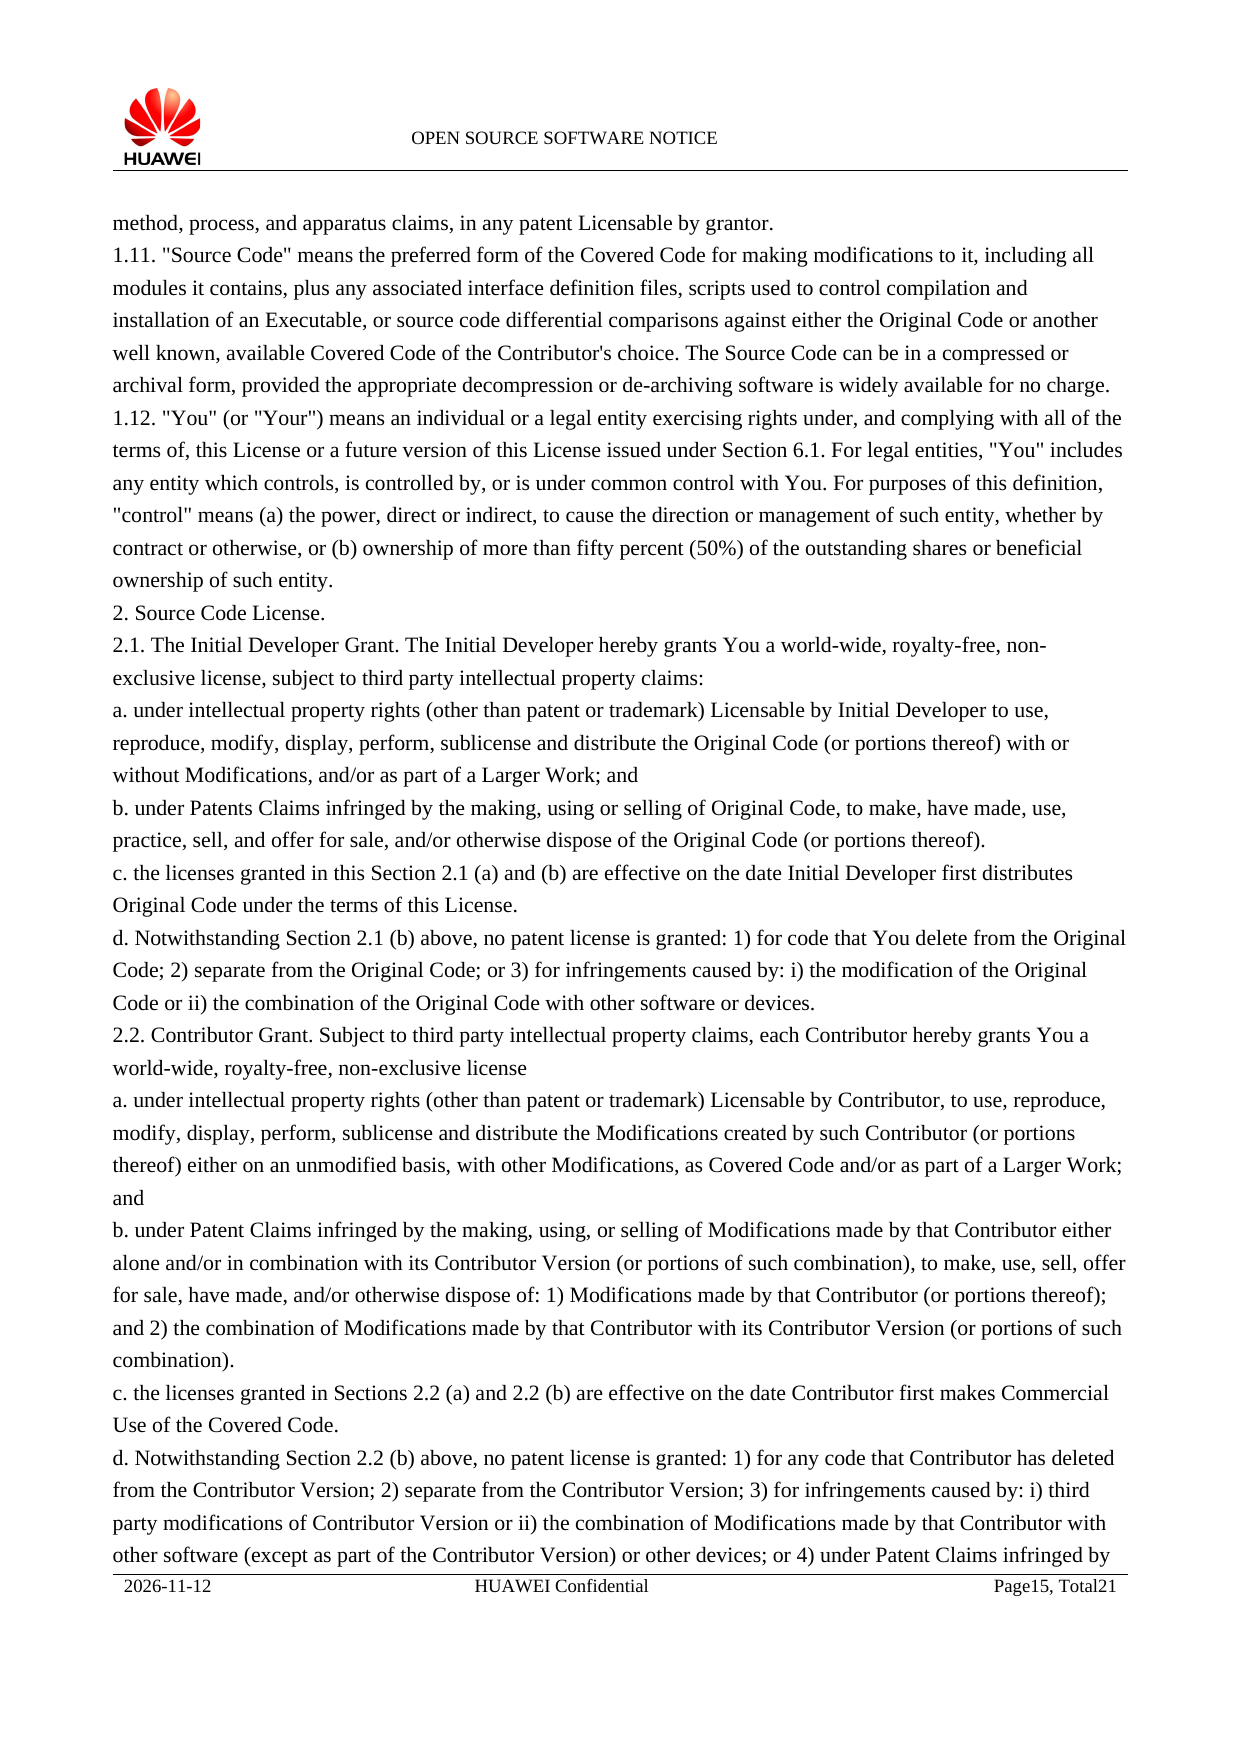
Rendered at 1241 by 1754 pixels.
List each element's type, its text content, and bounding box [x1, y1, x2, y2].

picture [124, 88, 201, 165]
